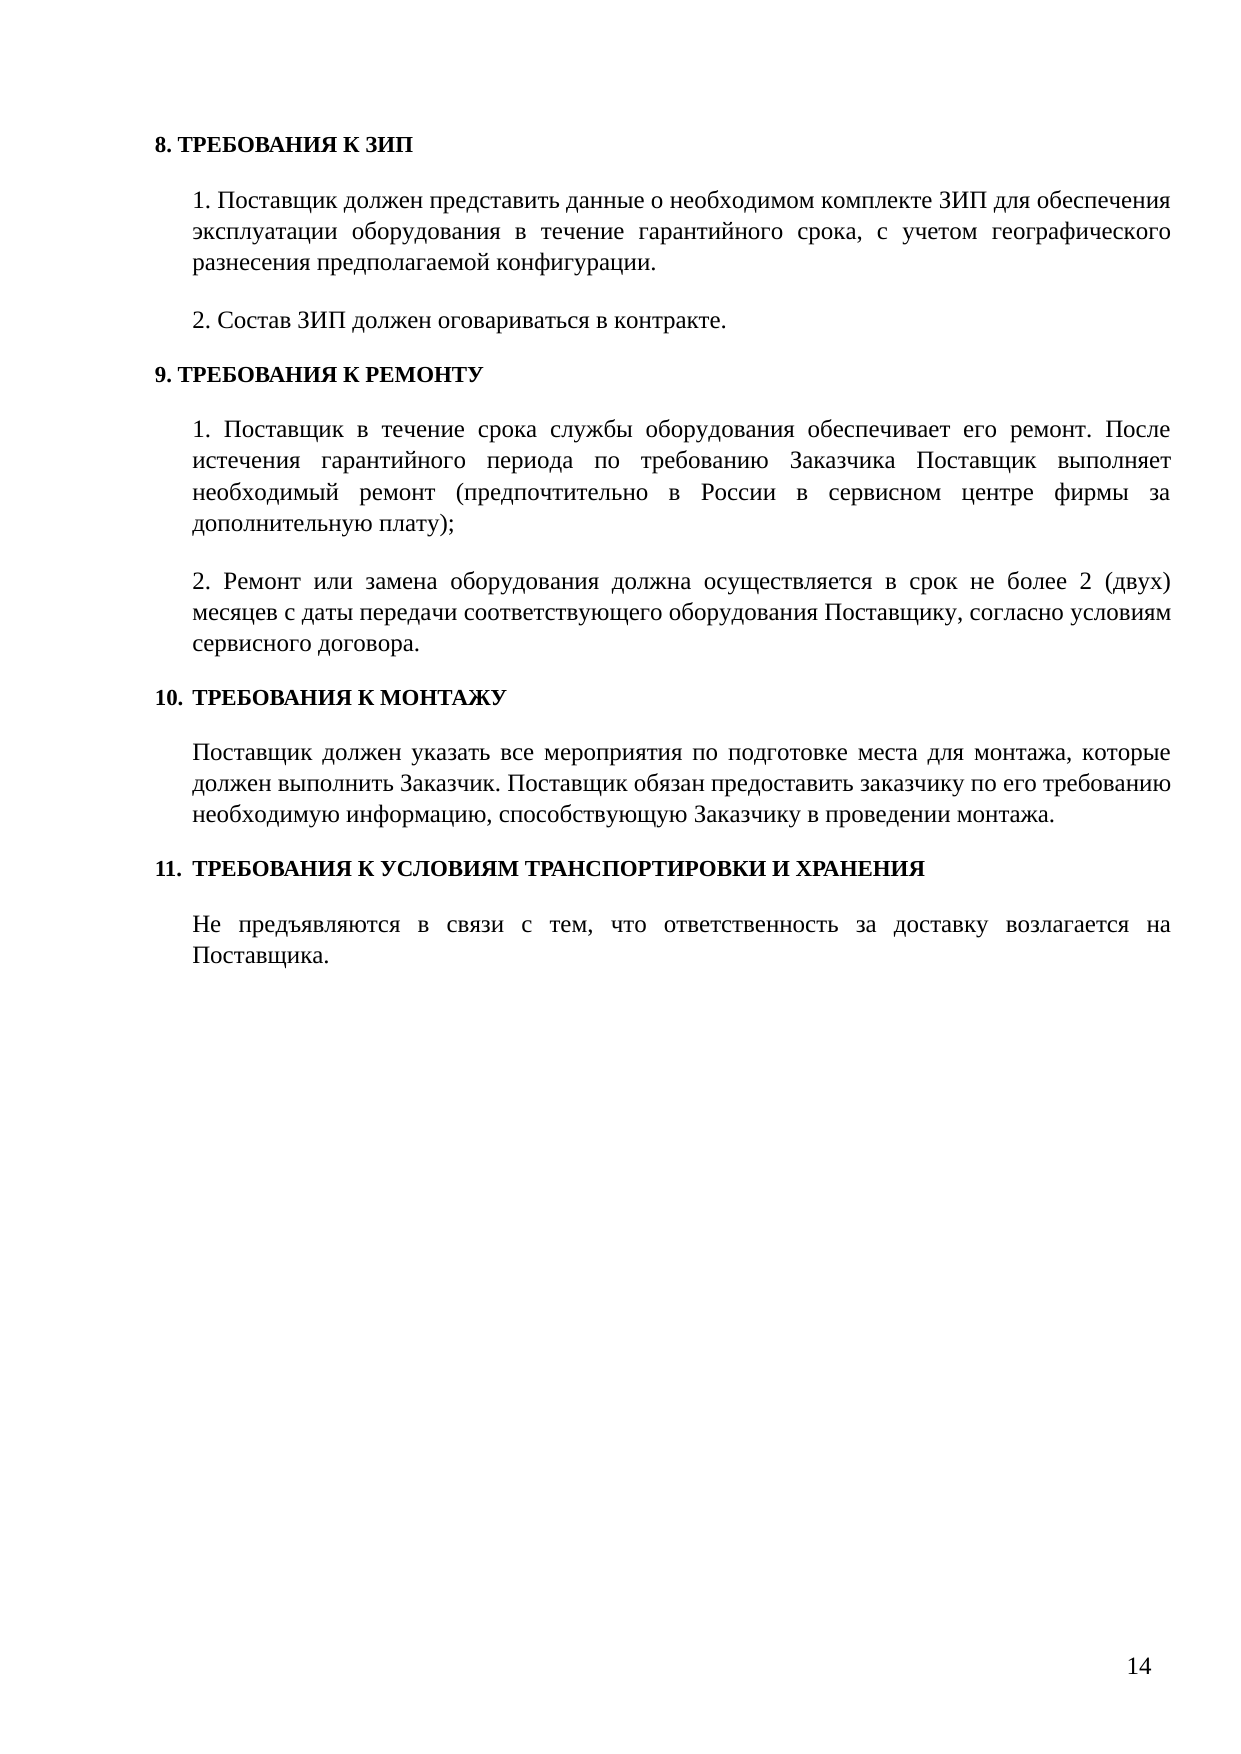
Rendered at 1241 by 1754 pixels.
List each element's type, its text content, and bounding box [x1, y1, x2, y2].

text Поставщик должен указать все мероприятия по подготовке места для монтажа, которые должен выполнить Заказчик. Поставщик обязан предоставить заказчику по его требованию необходимую информацию, способствующую Заказчику в проведении монтажа. [192, 737, 1172, 828]
text 2. Состав ЗИП должен оговариваться в контракте. [192, 305, 1172, 334]
text 2. Ремонт или замена оборудования должна осуществляется в срок не более 2 (двух) месяцев с даты передачи соответствующего оборудования Поставщику, согласно условиям сервисного договора. [192, 566, 1172, 657]
list Требования к ремонту [154, 361, 1152, 387]
text Не предъявляются в связи с тем, что ответственность за доставку возлагается на Поставщика. [192, 909, 1172, 969]
list Требования к монтажу [154, 684, 1152, 710]
list Требования к условиям транспортировки и хранения [154, 855, 1152, 882]
list Требования к ЗИП [154, 131, 1152, 158]
text 1. Поставщик должен представить данные о необходимом комплекте ЗИП для обеспечения эксплуатации оборудования в течение гарантийного срока, с учетом географического разнесения предполагаемой конфигурации. [192, 185, 1172, 276]
text 1. Поставщик в течение срока службы оборудования обеспечивает его ремонт. После истечения гарантийного периода по требованию Заказчика Поставщик выполняет необходимый ремонт (предпочтительно в России в сервисном центре фирмы за дополнительную плату); [192, 414, 1172, 536]
